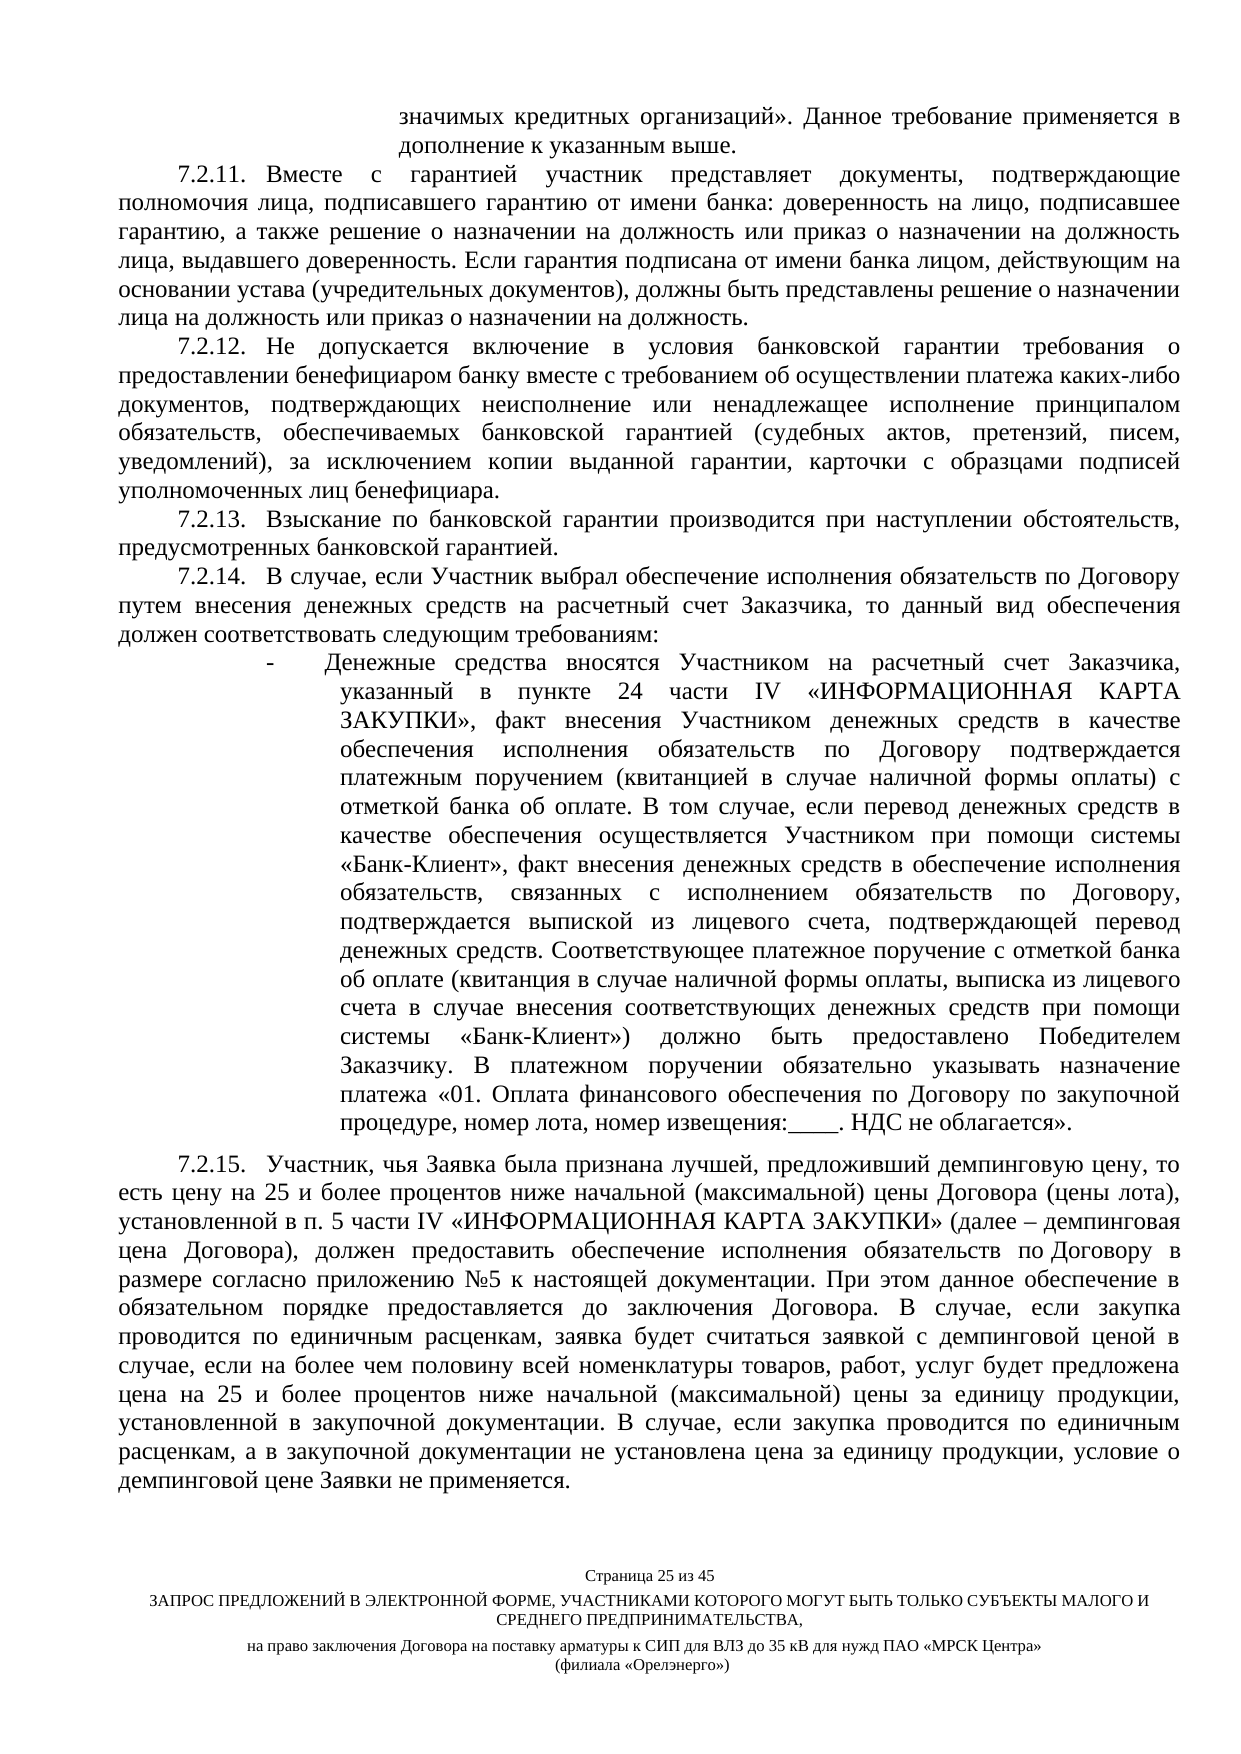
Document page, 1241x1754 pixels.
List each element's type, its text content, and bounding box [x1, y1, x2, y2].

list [354, 101, 1181, 159]
subtitle Участник, чья Заявка была признана лучшей, предложивший демпинговую цену, то есть цену на 25 и более процентов ниже начальной (максимальной) цены Договора (цены лота), установленной в п. 5 части IV «ИНФОРМАЦИОННАЯ КАРТА ЗАКУПКИ» (далее – демпинговая цена Договора), должен предоставить обеспечение исполнения обязательств по Договору в размере согласно приложению №5 к настоящей документации. При этом данное обеспечение в обязательном порядке предоставляется до заключения Договора. В случае, если закупка проводится по единичным расценкам, заявка будет считаться заявкой с демпинговой ценой в случае, если на более чем половину всей номенклатуры товаров, работ, услуг будет предложена цена на 25 и более процентов ниже начальной (максимальной) цены за единицу продукции, установленной в закупочной документации. В случае, если закупка проводится по единичным расценкам, а в закупочной документации не установлена цена за единицу продукции, условие о демпинговой цене Заявки не применяется. [118, 1149, 1181, 1494]
list Денежные средства вносятся Участником на расчетный счет Заказчика, указанный в пункте 24 части IV «ИНФОРМАЦИОННАЯ КАРТА ЗАКУПКИ», факт внесения Участником денежных средств в качестве обеспечения исполнения обязательств по Договору подтверждается платежным поручением (квитанцией в случае наличной формы оплаты) с отметкой банка об оплате. В том случае, если перевод денежных средств в качестве обеспечения осуществляется Участником при помощи системы «Банк-Клиент», факт внесения денежных средств в обеспечение исполнения обязательств, связанных с исполнением обязательств по Договору, подтверждается выпиской из лицевого счета, подтверждающей перевод денежных средств. Соответствующее платежное поручение с отметкой банка об оплате (квитанция в случае наличной формы оплаты, выписка из лицевого счета в случае внесения соответствующих денежных средств при помощи системы «Банк-Клиент») должно быть предоставлено Победителем Заказчику. В платежном поручении обязательно указывать назначение платежа «01. Оплата финансового обеспечения по Договору по закупочной процедуре, номер лота, номер извещения:____. НДС не облагается». [266, 647, 1181, 1136]
list Взыскание по банковской гарантии производится при наступлении обстоятельств, предусмотренных банковской гарантией. [118, 504, 1181, 561]
list Не допускается включение в условия банковской гарантии требования о предоставлении бенефициаром банку вместе с требованием об осуществлении платежа каких-либо документов, подтверждающих неисполнение или ненадлежащее исполнение принципалом обязательств, обеспечиваемых банковской гарантией (судебных актов, претензий, писем, уведомлений), за исключением копии выданной гарантии, карточки с образцами подписей уполномоченных лиц бенефициара. [118, 331, 1181, 504]
list В случае, если Участник выбрал обеспечение исполнения обязательств по Договору путем внесения денежных средств на расчетный счет Заказчика, то данный вид обеспечения должен соответствовать следующим требованиям: [118, 561, 1181, 647]
list Вместе с гарантией участник представляет документы, подтверждающие полномочия лица, подписавшего гарантию от имени банка: доверенность на лицо, подписавшее гарантию, а также решение о назначении на должность или приказ о назначении на должность лица, выдавшего доверенность. Если гарантия подписана от имени банка лицом, действующим на основании устава (учредительных документов), должны быть представлены решение о назначении лица на должность или приказ о назначении на должность. [118, 159, 1181, 331]
